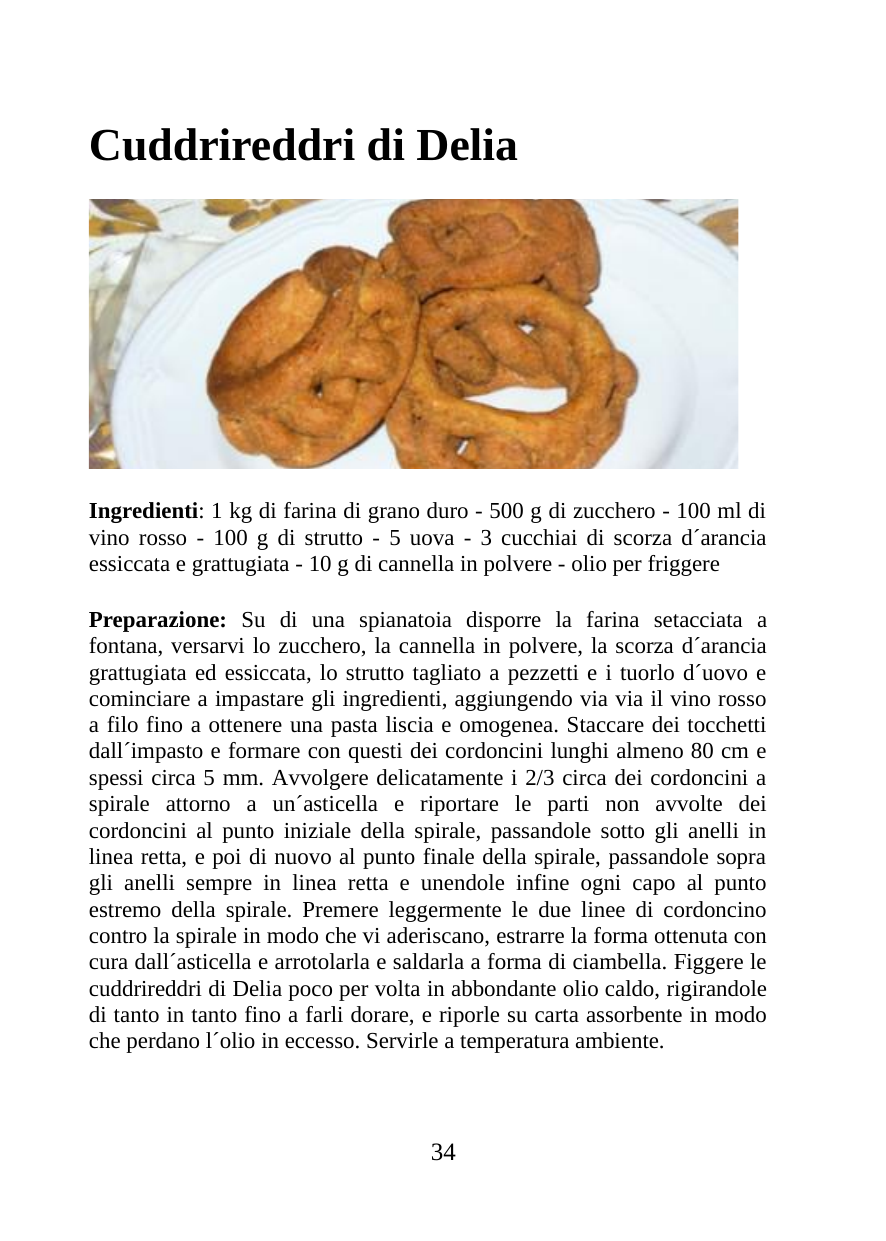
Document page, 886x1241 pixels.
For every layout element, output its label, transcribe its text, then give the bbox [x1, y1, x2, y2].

subtitle Cuddrireddri di Delia [89, 118, 768, 171]
text Preparazione: Su di una spianatoia disporre la farina setacciata a fontana, versarvi lo zucchero, la cannella in polvere, la scorza d´arancia grattugiata ed essiccata, lo strutto tagliato a pezzetti e i tuorlo d´uovo e cominciare a impastare gli ingredienti, aggiungendo via via il vino rosso a filo fino a ottenere una pasta liscia e omogenea. Staccare dei tocchetti dall´impasto e formare con questi dei cordoncini lunghi almeno 80 cm e spessi circa 5 mm. Avvolgere delicatamente i 2/3 circa dei cordoncini a spirale attorno a un´asticella e riportare le parti non avvolte dei cordoncini al punto iniziale della spirale, passandole sotto gli anelli in linea retta, e poi di nuovo al punto finale della spirale, passandole sopra gli anelli sempre in linea retta e unendole infine ogni capo al punto estremo della spirale. Premere leggermente le due linee di cordoncino contro la spirale in modo che vi aderiscano, estrarre la forma ottenuta con cura dall´asticella e arrotolarla e saldarla a forma di ciambella. Figgere le cuddrireddri di Delia poco per volta in abbondante olio caldo, rigirandole di tanto in tanto fino a farli dorare, e riporle su carta assorbente in modo che perdano l´olio in eccesso. Servirle a temperatura ambiente. [89, 606, 768, 1054]
text Ingredienti: 1 kg di farina di grano duro - 500 g di zucchero - 100 ml di vino rosso - 100 g di strutto - 5 uova - 3 cucchiai di scorza d´arancia essiccata e grattugiata - 10 g di cannella in polvere - olio per friggere [89, 498, 768, 577]
picture [88, 199, 739, 469]
